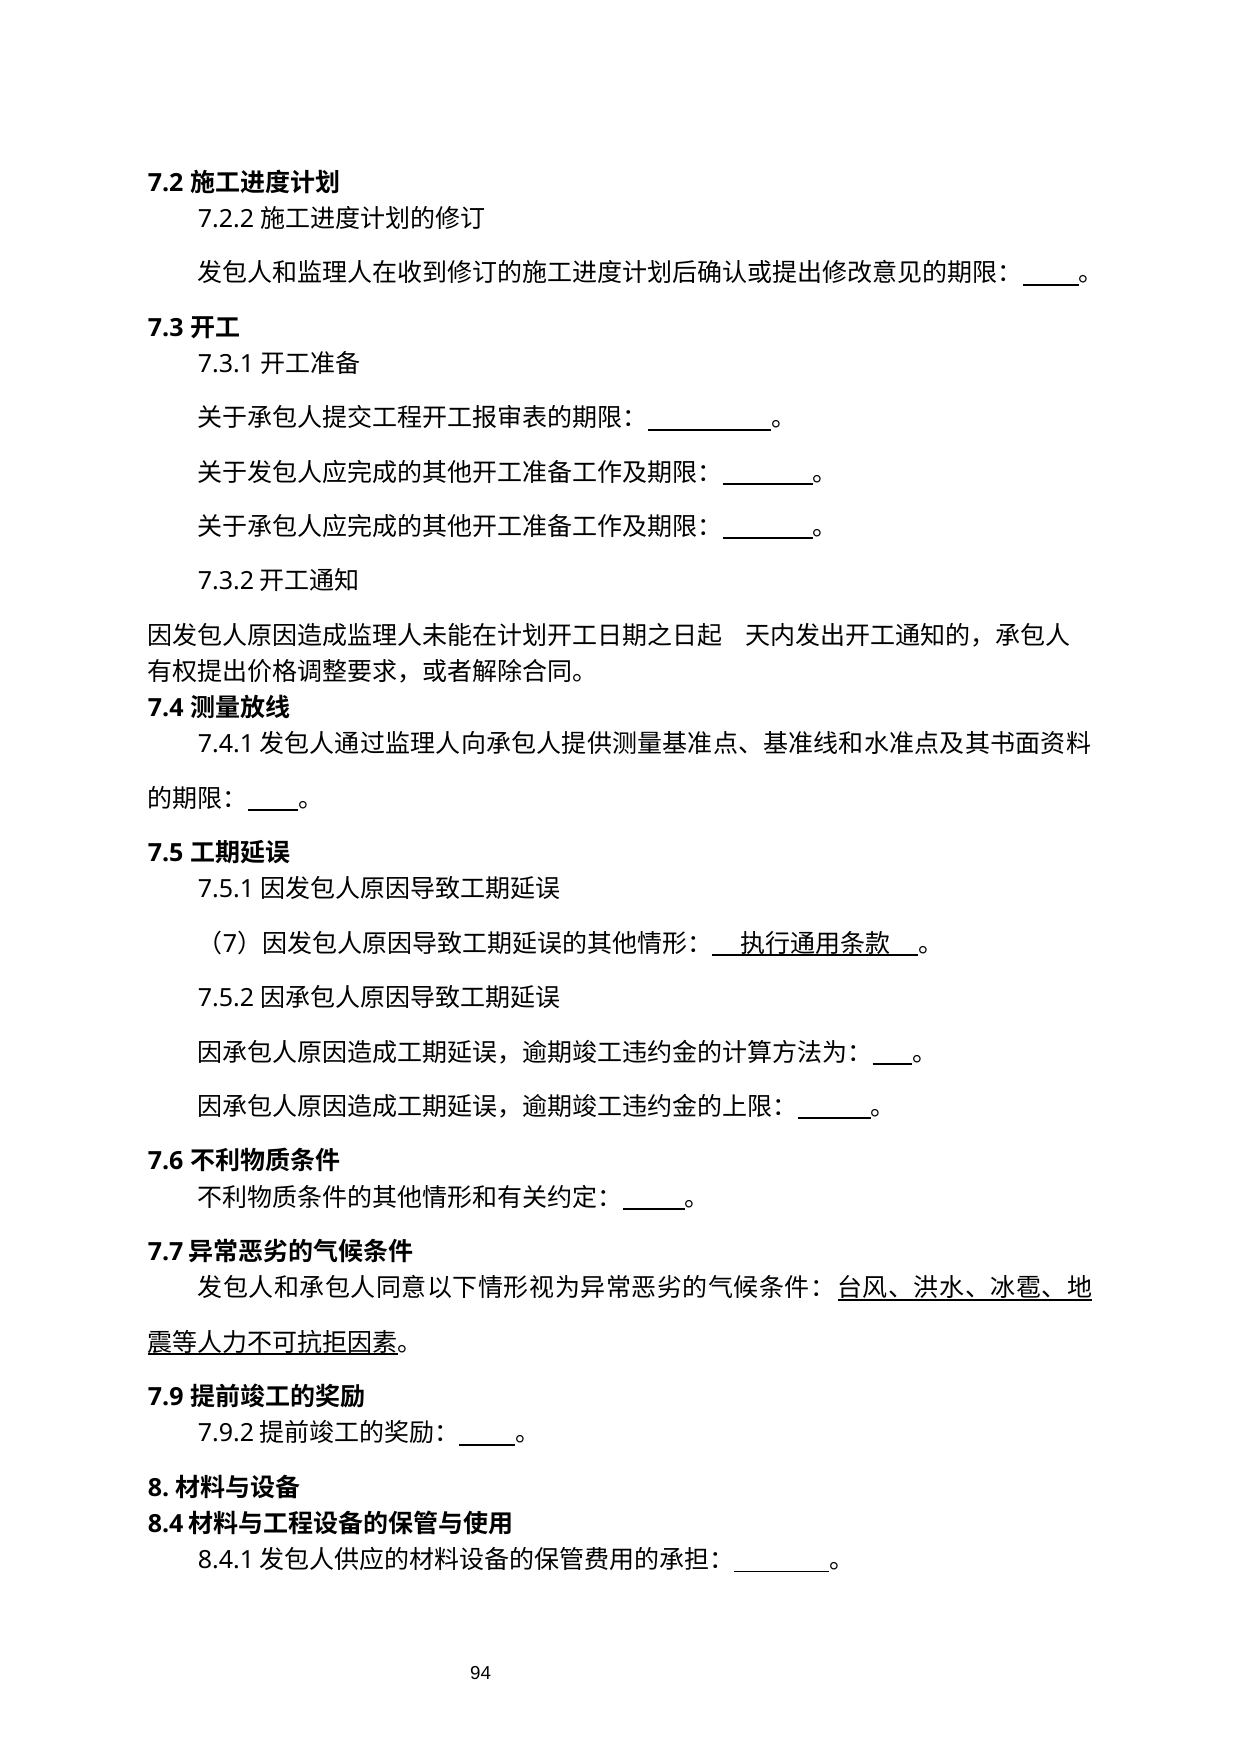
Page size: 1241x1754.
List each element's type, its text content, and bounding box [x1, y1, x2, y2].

text 因发包人原因造成监理人未能在计划开工日期之日起 天内发出开工通知的，承包人有权提出价格调整要求，或者解除合同。 [148, 615, 1093, 688]
text 7.4.1发包人通过监理人向承包人提供测量基准点、基准线和水准点及其书面资料的期限： 。 [148, 724, 1093, 814]
text 因承包人原因造成工期延误，逾期竣工违约金的计算方法为： 。 [148, 1032, 1093, 1068]
text 7.3 开工 [148, 307, 1093, 343]
text 关于承包人提交工程开工报审表的期限： 。 [148, 398, 1093, 434]
text 7.4 测量放线 [148, 688, 1093, 724]
text 关于承包人应完成的其他开工准备工作及期限： 。 [148, 506, 1093, 543]
text 8.4.1发包人供应的材料设备的保管费用的承担： 。 [148, 1539, 1093, 1576]
text （7）因发包人原因导致工期延误的其他情形： 执行通用条款 。 [148, 923, 1093, 959]
text 7.5.1 因发包人原因导致工期延误 [148, 869, 1093, 905]
text 发包人和监理人在收到修订的施工进度计划后确认或提出修改意见的期限： 。 [148, 253, 1093, 289]
text 7.7异常恶劣的气候条件 [148, 1231, 1093, 1268]
text 因承包人原因造成工期延误，逾期竣工违约金的上限： 。 [148, 1086, 1093, 1123]
text 7.2.2 施工进度计划的修订 [148, 198, 1093, 234]
text 7.3.1 开工准备 [148, 343, 1093, 379]
text 8.4材料与工程设备的保管与使用 [148, 1503, 1093, 1539]
text 不利物质条件的其他情形和有关约定： 。 [148, 1177, 1093, 1213]
text 7.3.2开工通知 [148, 561, 1093, 597]
text 7.9.2提前竣工的奖励： 。 [148, 1413, 1093, 1449]
text 7.9 提前竣工的奖励 [148, 1376, 1093, 1413]
text 7.6 不利物质条件 [148, 1141, 1093, 1177]
text 8. 材料与设备 [148, 1467, 1093, 1503]
text 7.5.2 因承包人原因导致工期延误 [148, 978, 1093, 1014]
text 关于发包人应完成的其他开工准备工作及期限： 。 [148, 452, 1093, 488]
text 7.5 工期延误 [148, 833, 1093, 869]
text 发包人和承包人同意以下情形视为异常恶劣的气候条件：台风、洪水、冰雹、地震等人力不可抗拒因素。 [148, 1268, 1093, 1358]
text 7.2 施工进度计划 [148, 162, 1093, 198]
